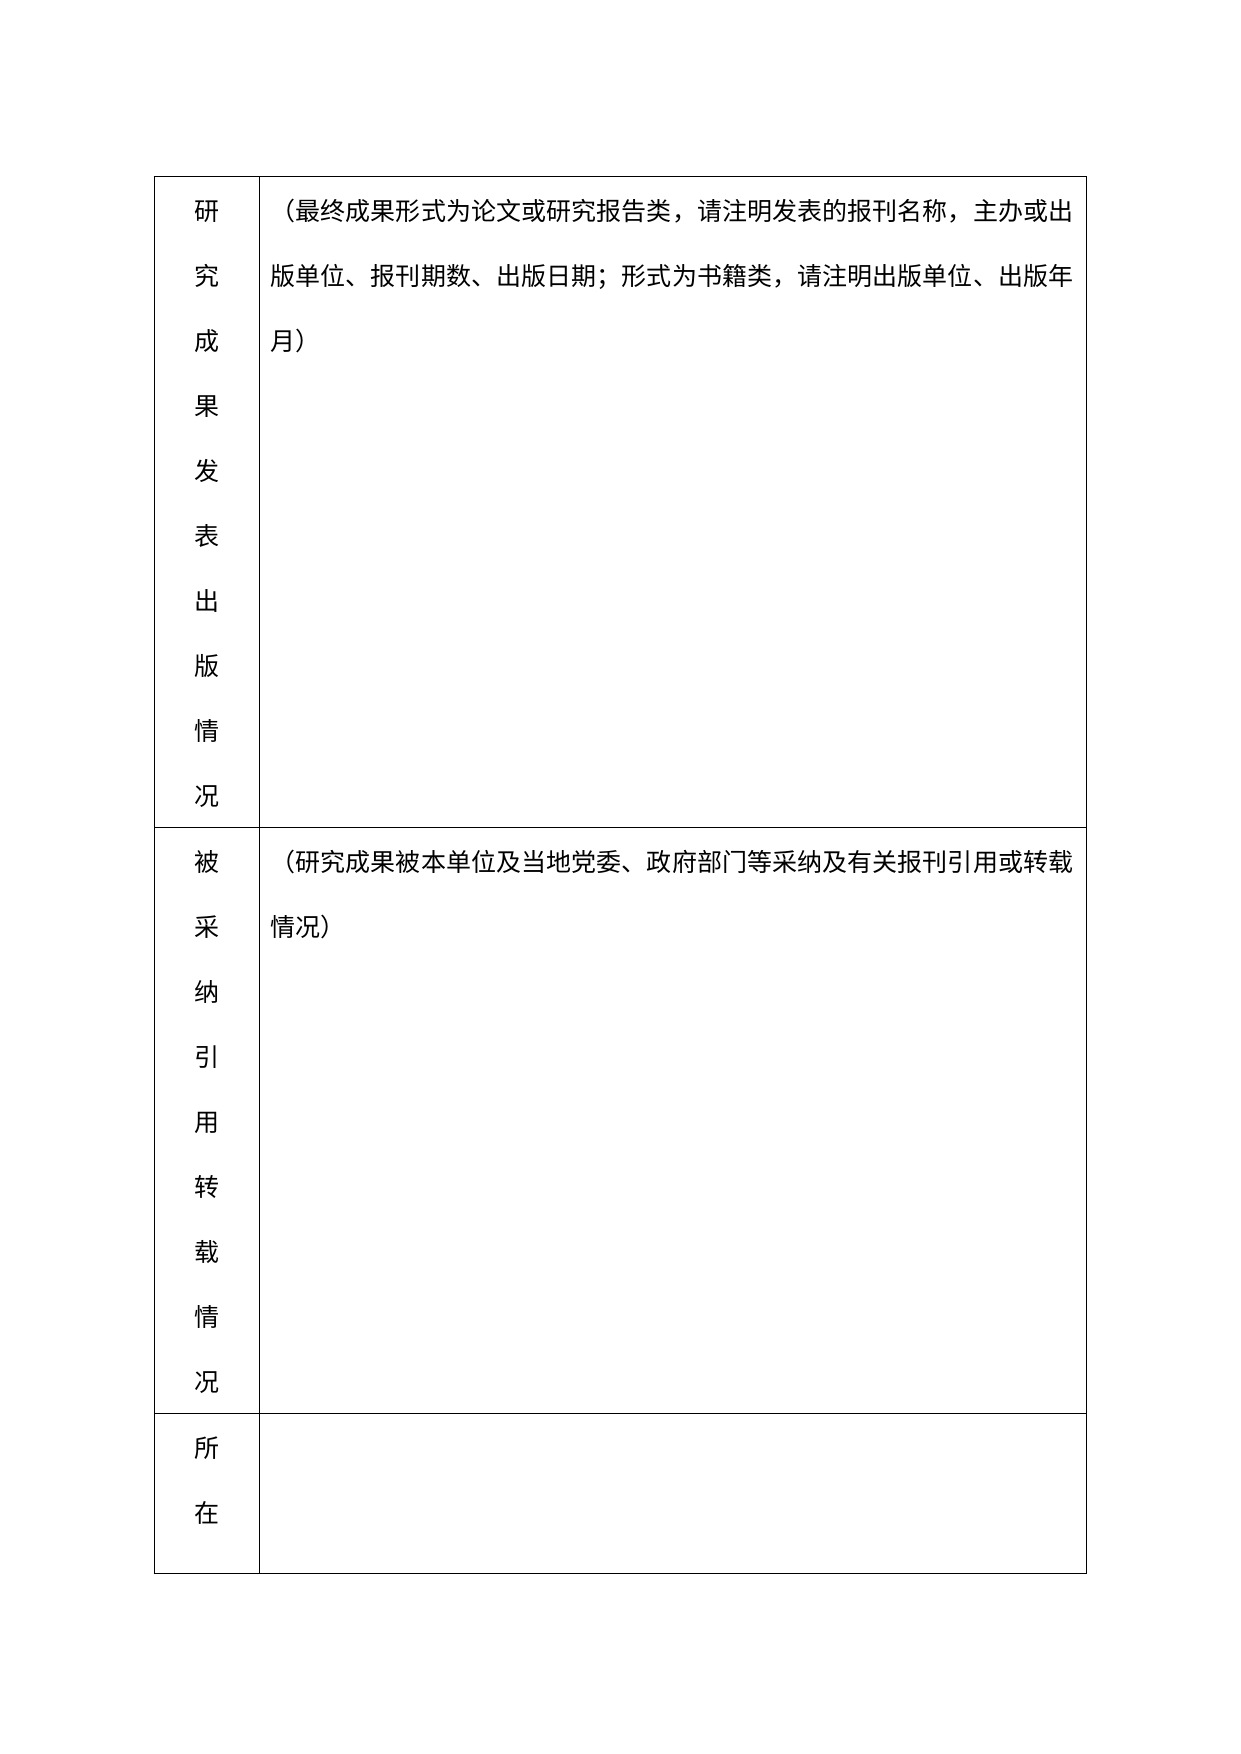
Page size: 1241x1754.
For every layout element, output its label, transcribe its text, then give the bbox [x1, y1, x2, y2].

table_cell 所 在 单 位 意 见 [155, 1414, 259, 1573]
table_cell （研究成果被本单位及当地党委、政府部门等采纳及有关报刊引用或转载情况） [260, 828, 1086, 1413]
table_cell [260, 1414, 1086, 1573]
table_header （最终成果形式为论文或研究报告类，请注明发表的报刊名称，主办或出版单位、报刊期数、出版日期；形式为书籍类，请注明出版单位、出版年月） [260, 177, 1086, 827]
table_header 研 究 成 果 发 表 出 版 情 况 [155, 177, 259, 827]
table_cell 被 采 纳 引 用 转 载 情 况 [155, 828, 259, 1413]
